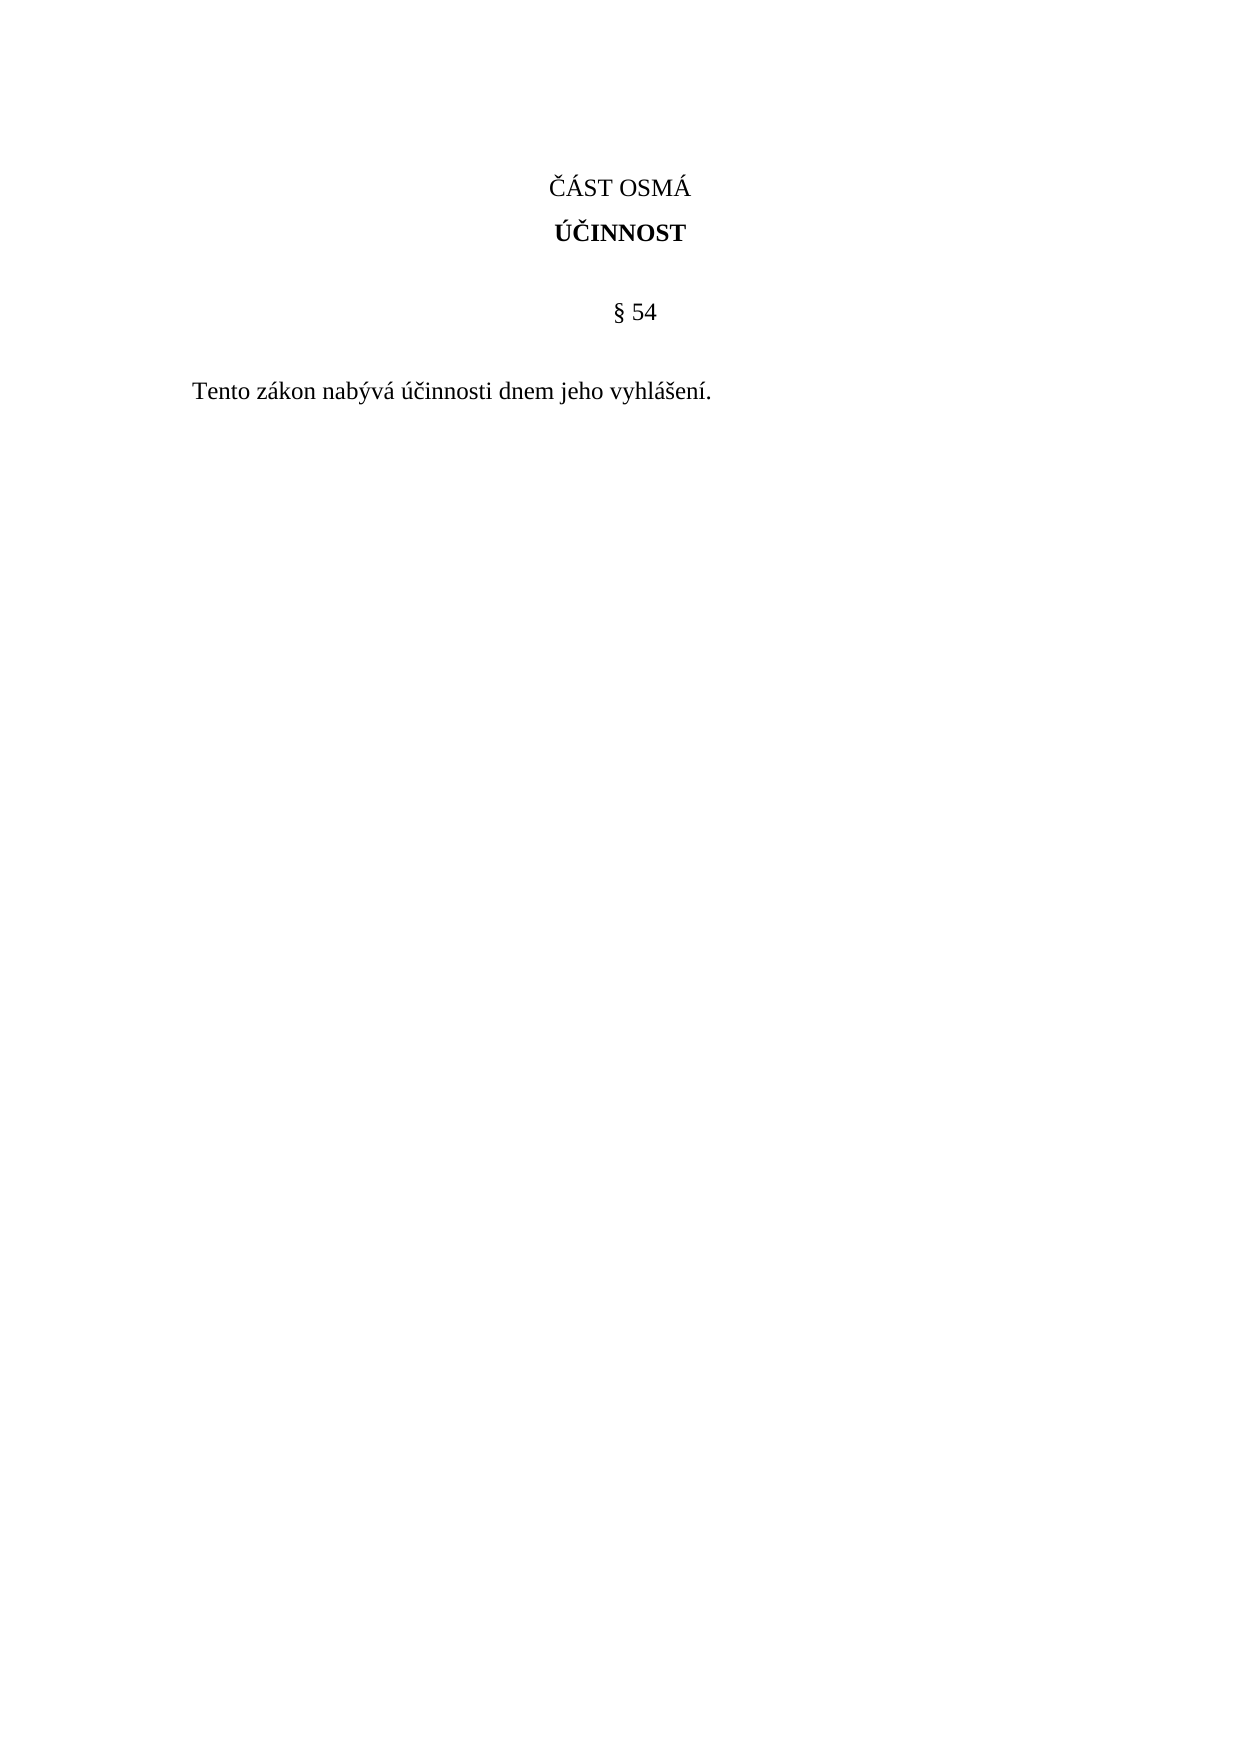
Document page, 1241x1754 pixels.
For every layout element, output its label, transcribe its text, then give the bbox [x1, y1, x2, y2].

text ČÁST OSMÁ [148, 173, 1093, 201]
text Tento zákon nabývá účinnosti dnem jeho vyhlášení. [148, 376, 1093, 404]
text ÚČINNOST [148, 218, 1093, 247]
